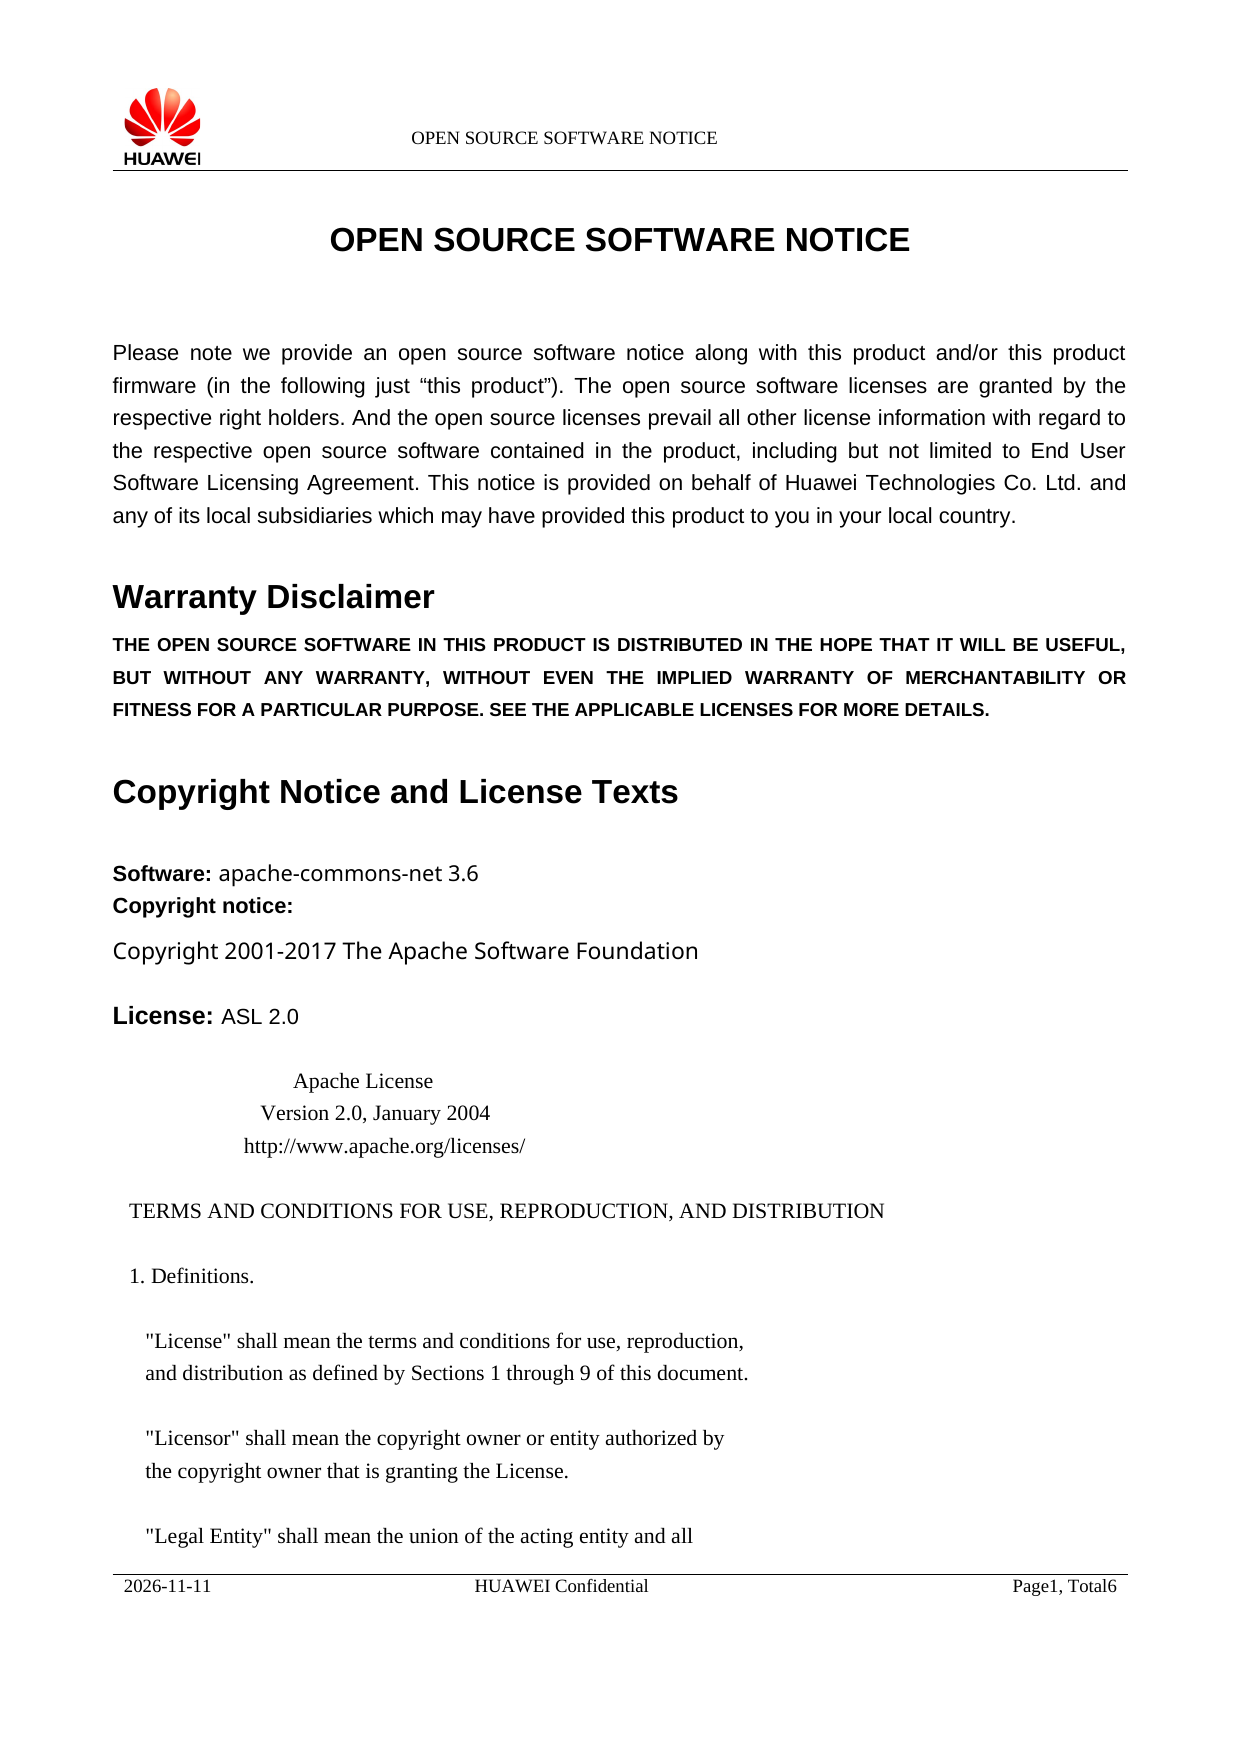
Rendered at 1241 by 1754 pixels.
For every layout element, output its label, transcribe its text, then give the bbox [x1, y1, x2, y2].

text Please note we provide an open source software notice along with this product and/or this product firmware (in the following just “this product”). The open source software licenses are granted by the respective right holders. And the open source licenses prevail all other license information with regard to the respective open source software contained in the product, including but not limited to End User Software Licensing Agreement. This notice is provided on behalf of Huawei Technologies Co. Ltd. and any of its local subsidiaries which may have provided this product to you in your local country. [112, 336, 1128, 531]
text The open source software in this product is distributed in the hope that it will be useful, but WITHOUT ANY WARRANTY, without even the implied warranty of MERCHANTABILITY or FITNESS FOR A PARTICULAR PURPOSE. See the applicable licenses for more details. [112, 629, 1128, 726]
text OPEN SOURCE SOFTWARE NOTICE [112, 206, 1128, 271]
picture [124, 88, 201, 165]
text Copyright Notice and License Texts [112, 759, 1128, 824]
text Copyright notice: [112, 889, 1128, 921]
title Software: apache-commons-net 3.6 [112, 856, 1128, 889]
text Copyright 2001-2017 The Apache Software Foundation [112, 934, 1128, 999]
text Warranty Disclaimer [112, 564, 1128, 629]
text License: ASL 2.0 [112, 999, 1128, 1031]
